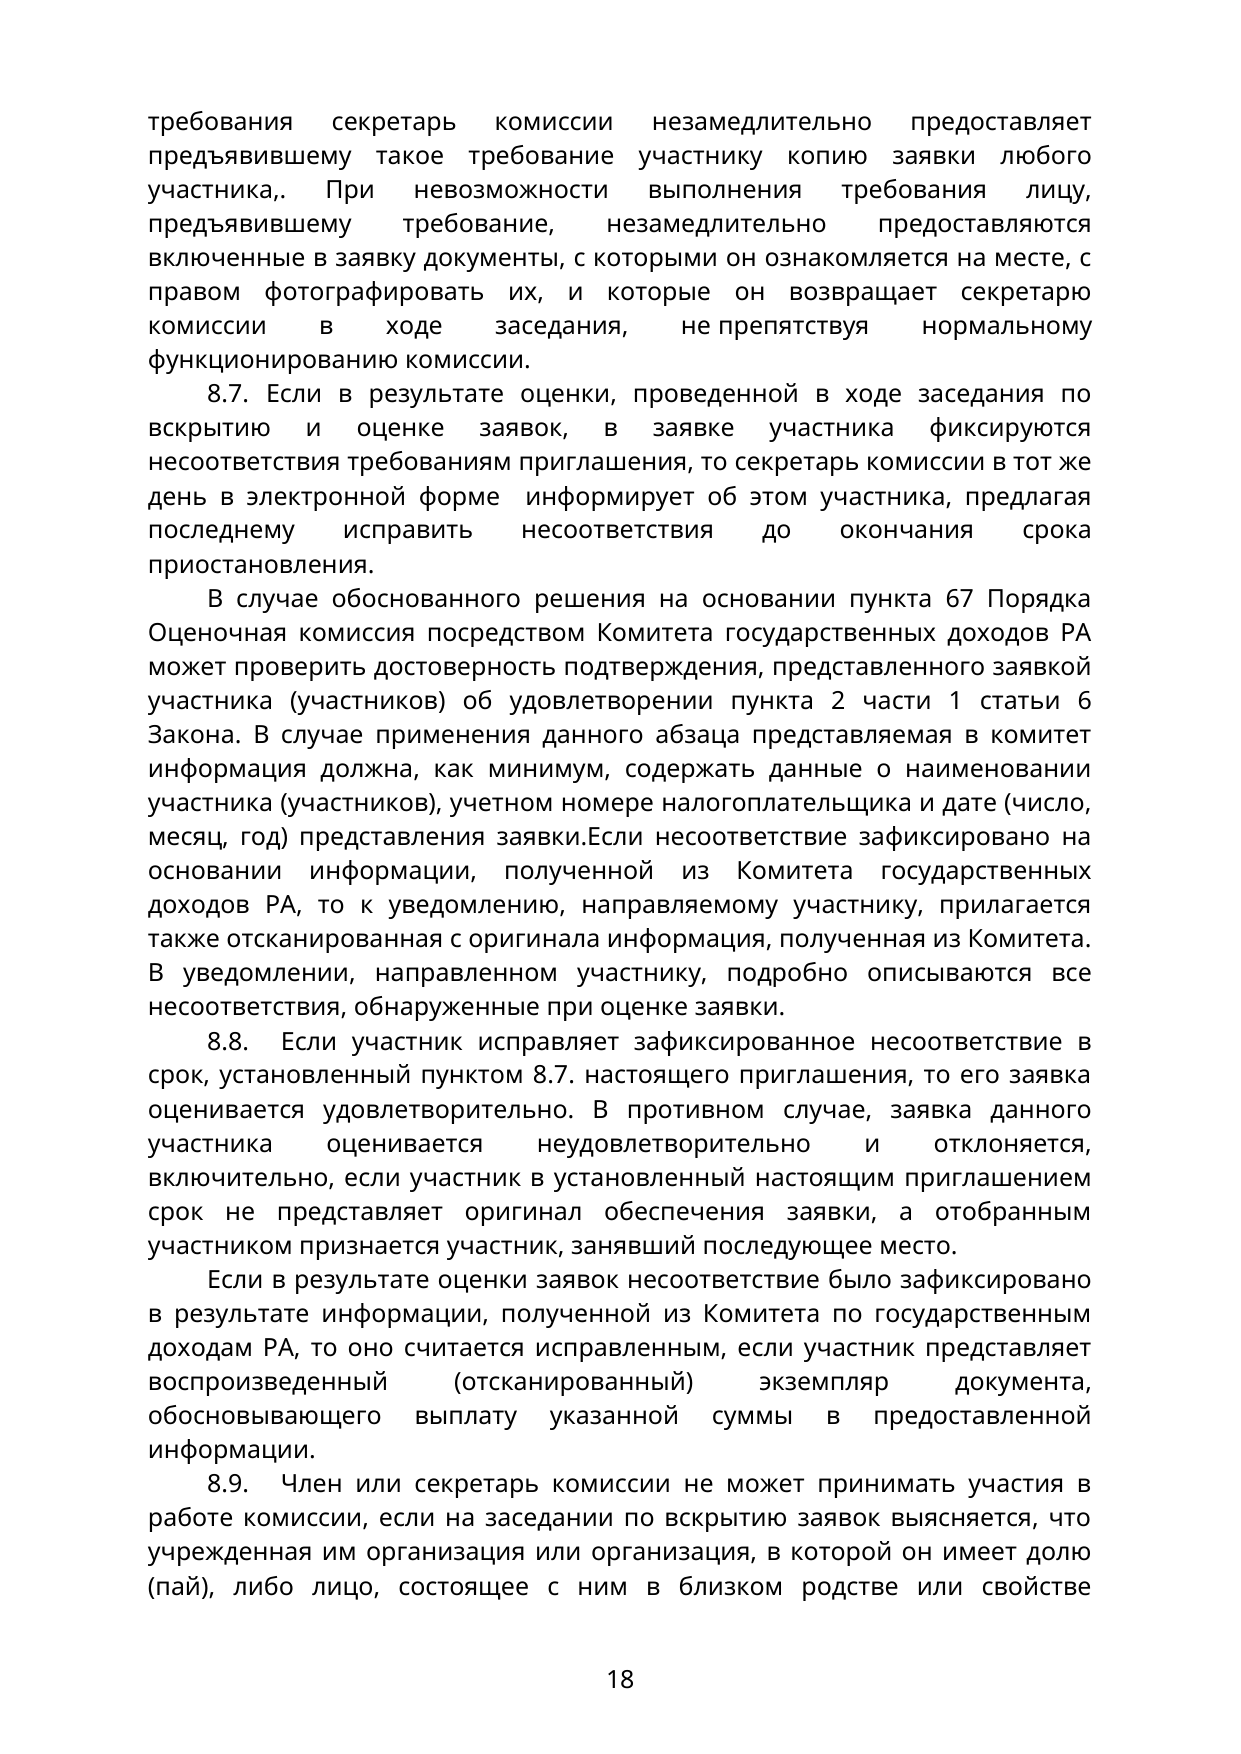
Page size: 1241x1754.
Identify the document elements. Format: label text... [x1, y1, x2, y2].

text В случае обоснованного решения на основании пункта 67 Порядка Оценочная комиссия посредством Комитета государственных доходов РА может проверить достоверность подтверждения, представленного заявкой участника (участников) об удовлетворении пункта 2 части 1 статьи 6 Закона. В случае применения данного абзаца представляемая в комитет информация должна, как минимум, содержать данные о наименовании участника (участников), учетном номере налогоплательщика и дате (число, месяц, год) представления заявки.Если несоответствие зафиксировано на основании информации, полученной из Комитета государственных доходов РА, то к уведомлению, направляемому участнику, прилагается также отсканированная с оригинала информация, полученная из Комитета. В уведомлении, направленном участнику, подробно описываются все несоответствия, обнаруженные при оценке заявки. [148, 580, 1092, 1023]
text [148, 103, 1092, 376]
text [148, 1466, 1092, 1602]
text 8.8. Если участник исправляет зафиксированное несоответствие в срок, установленный пунктом 8.7. настоящего приглашения, то его заявка оценивается удовлетворительно. В противном случае, заявка данного участника оценивается неудовлетворительно и отклоняется, включительно, если участник в установленный настоящим приглашением срок не представляет оригинал обеспечения заявки, а отобранным участником признается участник, занявший последующее место. [148, 1023, 1092, 1262]
text 8.7. Если в результате оценки, проведенной в ходе заседания по вскрытию и оценке заявок, в заявке участника фиксируются несоответствия требованиям приглашения, то секретарь комиссии в тот же день в электронной форме информирует об этом участника, предлагая последнему исправить несоответствия до окончания срока приостановления. [148, 376, 1092, 580]
text Если в результате оценки заявок несоответствие было зафиксировано в результате информации, полученной из Комитета по государственным доходам РА, то оно считается исправленным, если участник представляет воспроизведенный (отсканированный) экземпляр документа, обосновывающего выплату указанной суммы в предоставленной информации. [148, 1262, 1092, 1466]
